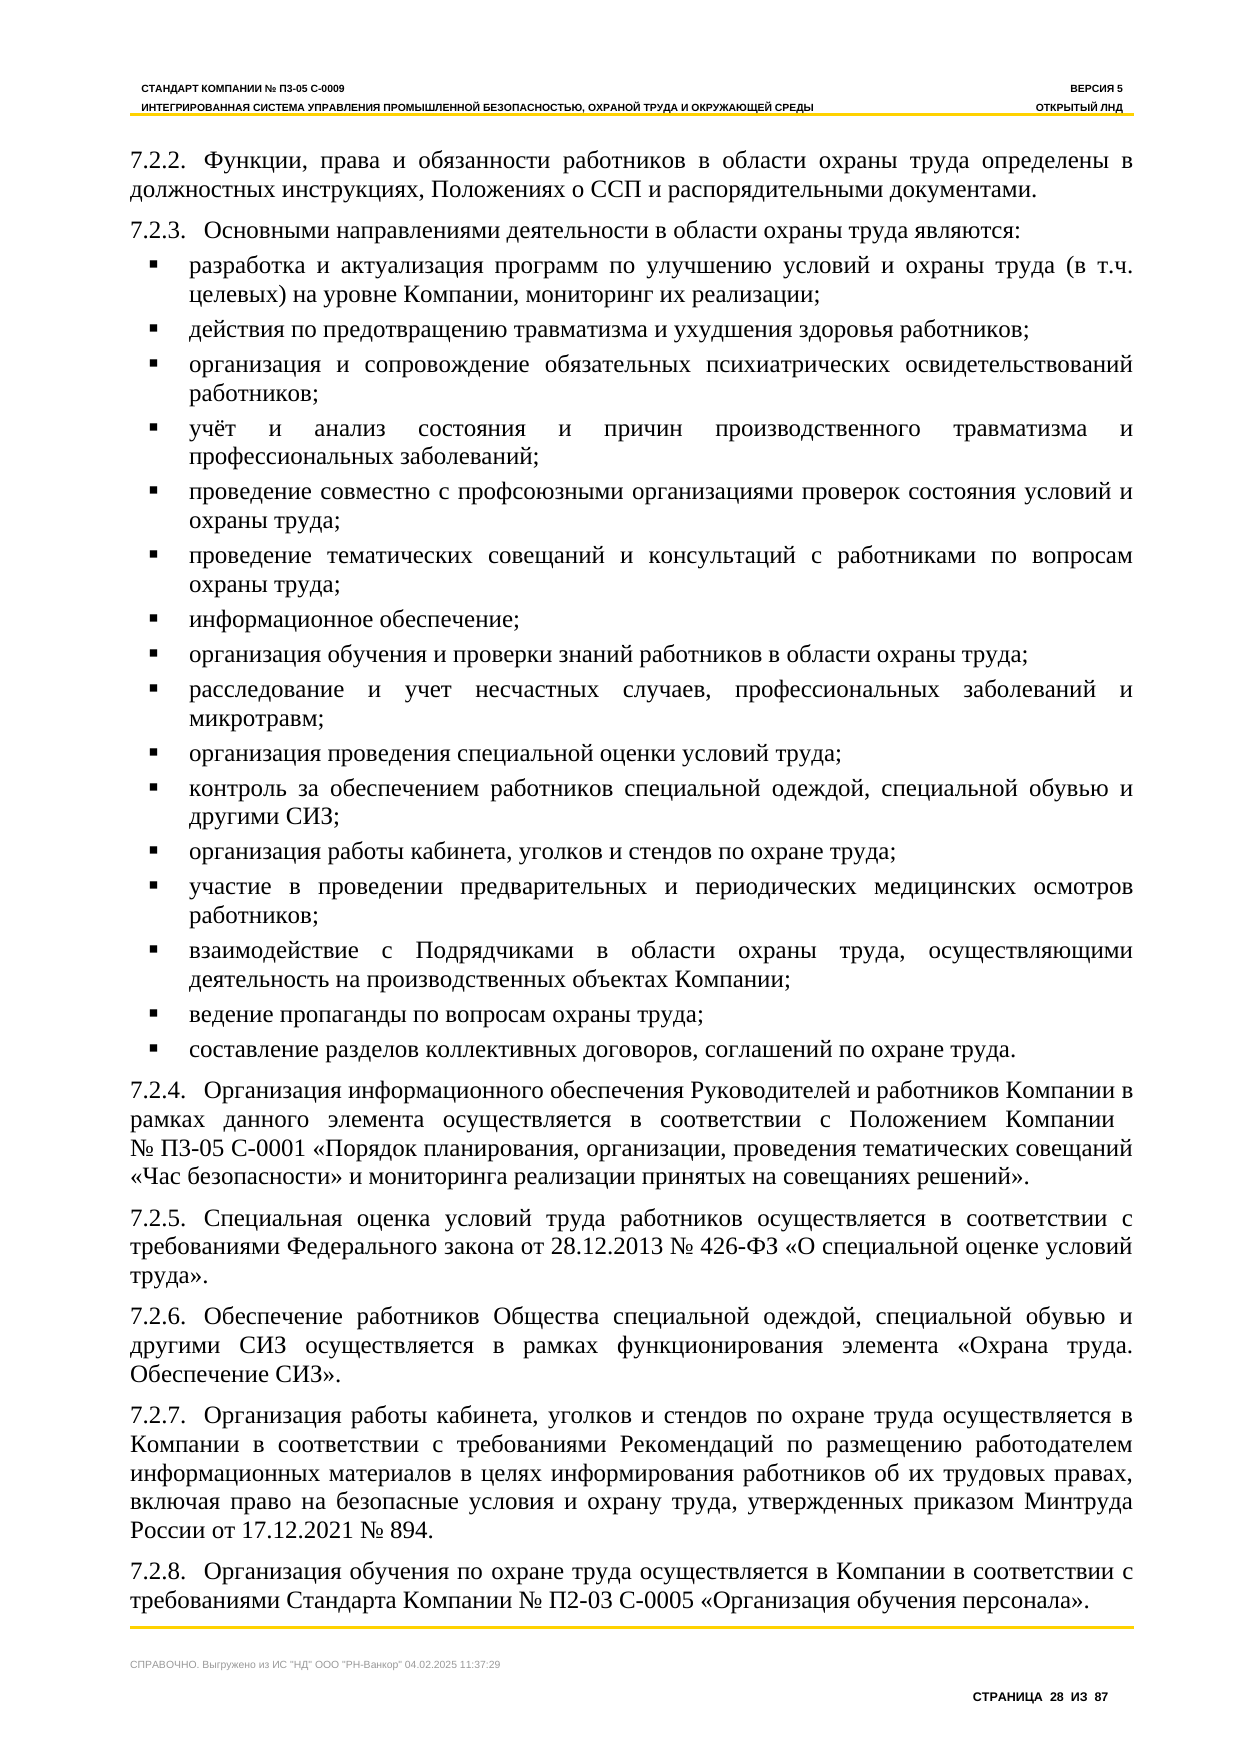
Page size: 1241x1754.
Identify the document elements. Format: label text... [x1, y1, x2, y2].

list Функции, права и обязанности работников в области охраны труда определены в должностных инструкциях, Положениях о ССП и распорядительными документами. [130, 145, 1134, 203]
list Организация информационного обеспечения Руководителей и работников Компании в рамках данного элемента осуществляется в соответствии с Положением Компании № П3-05 С-0001 «Порядок планирования, организации, проведения тематических совещаний «Час безопасности» и мониторинга реализации принятых на совещаниях решений». [130, 1075, 1134, 1190]
list Организация работы кабинета, уголков и стендов по охране труда осуществляется в Компании в соответствии с требованиями Рекомендаций по размещению работодателем информационных материалов в целях информирования работников об их трудовых правах, включая право на безопасные условия и охрану труда, утвержденных приказом Минтруда России от 17.12.2021 № 894. [130, 1400, 1134, 1544]
list Специальная оценка условий труда работников осуществляется в соответствии с требованиями Федерального закона от 28.12.2013 № 426-ФЗ «О специальной оценке условий труда». [130, 1203, 1134, 1289]
list проведение тематических совещаний и консультаций с работниками по вопросам охраны труда; [148, 540, 1134, 598]
list организация проведения специальной оценки условий труда; [148, 738, 1134, 766]
list составление разделов коллективных договоров, соглашений по охране труда. [148, 1034, 1134, 1063]
list организация работы кабинета, уголков и стендов по охране труда; [148, 836, 1134, 865]
list информационное обеспечение; [148, 604, 1134, 633]
list расследование и учет несчастных случаев, профессиональных заболеваний и микротравм; [148, 674, 1134, 731]
list ведение пропаганды по вопросам охраны труда; [148, 999, 1134, 1028]
list проведение совместно с профсоюзными организациями проверок состояния условий и охраны труда; [148, 476, 1134, 534]
list Обеспечение работников Общества специальной одеждой, специальной обувью и другими СИЗ осуществляется в рамках функционирования элемента «Охрана труда. Обеспечение СИЗ». [130, 1301, 1134, 1388]
list разработка и актуализация программ по улучшению условий и охраны труда (в т.ч. целевых) на уровне Компании, мониторинг их реализации; [148, 250, 1134, 308]
list участие в проведении предварительных и периодических медицинских осмотров работников; [148, 871, 1134, 929]
list взаимодействие с Подрядчиками в области охраны труда, осуществляющими деятельность на производственных объектах Компании; [148, 935, 1134, 993]
list организация и сопровождение обязательных психиатрических освидетельствований работников; [148, 349, 1134, 406]
list учёт и анализ состояния и причин производственного травматизма и профессиональных заболеваний; [148, 413, 1134, 470]
list Организация обучения по охране труда осуществляется в Компании в соответствии с требованиями Стандарта Компании № П2-03 С-0005 «Организация обучения персонала». [130, 1556, 1134, 1614]
list действия по предотвращению травматизма и ухудшения здоровья работников; [148, 314, 1134, 343]
list Основными направлениями деятельности в области охраны труда являются: [130, 215, 1134, 244]
list контроль за обеспечением работников специальной одеждой, специальной обувью и другими СИЗ; [148, 773, 1134, 830]
list организация обучения и проверки знаний работников в области охраны труда; [148, 639, 1134, 668]
